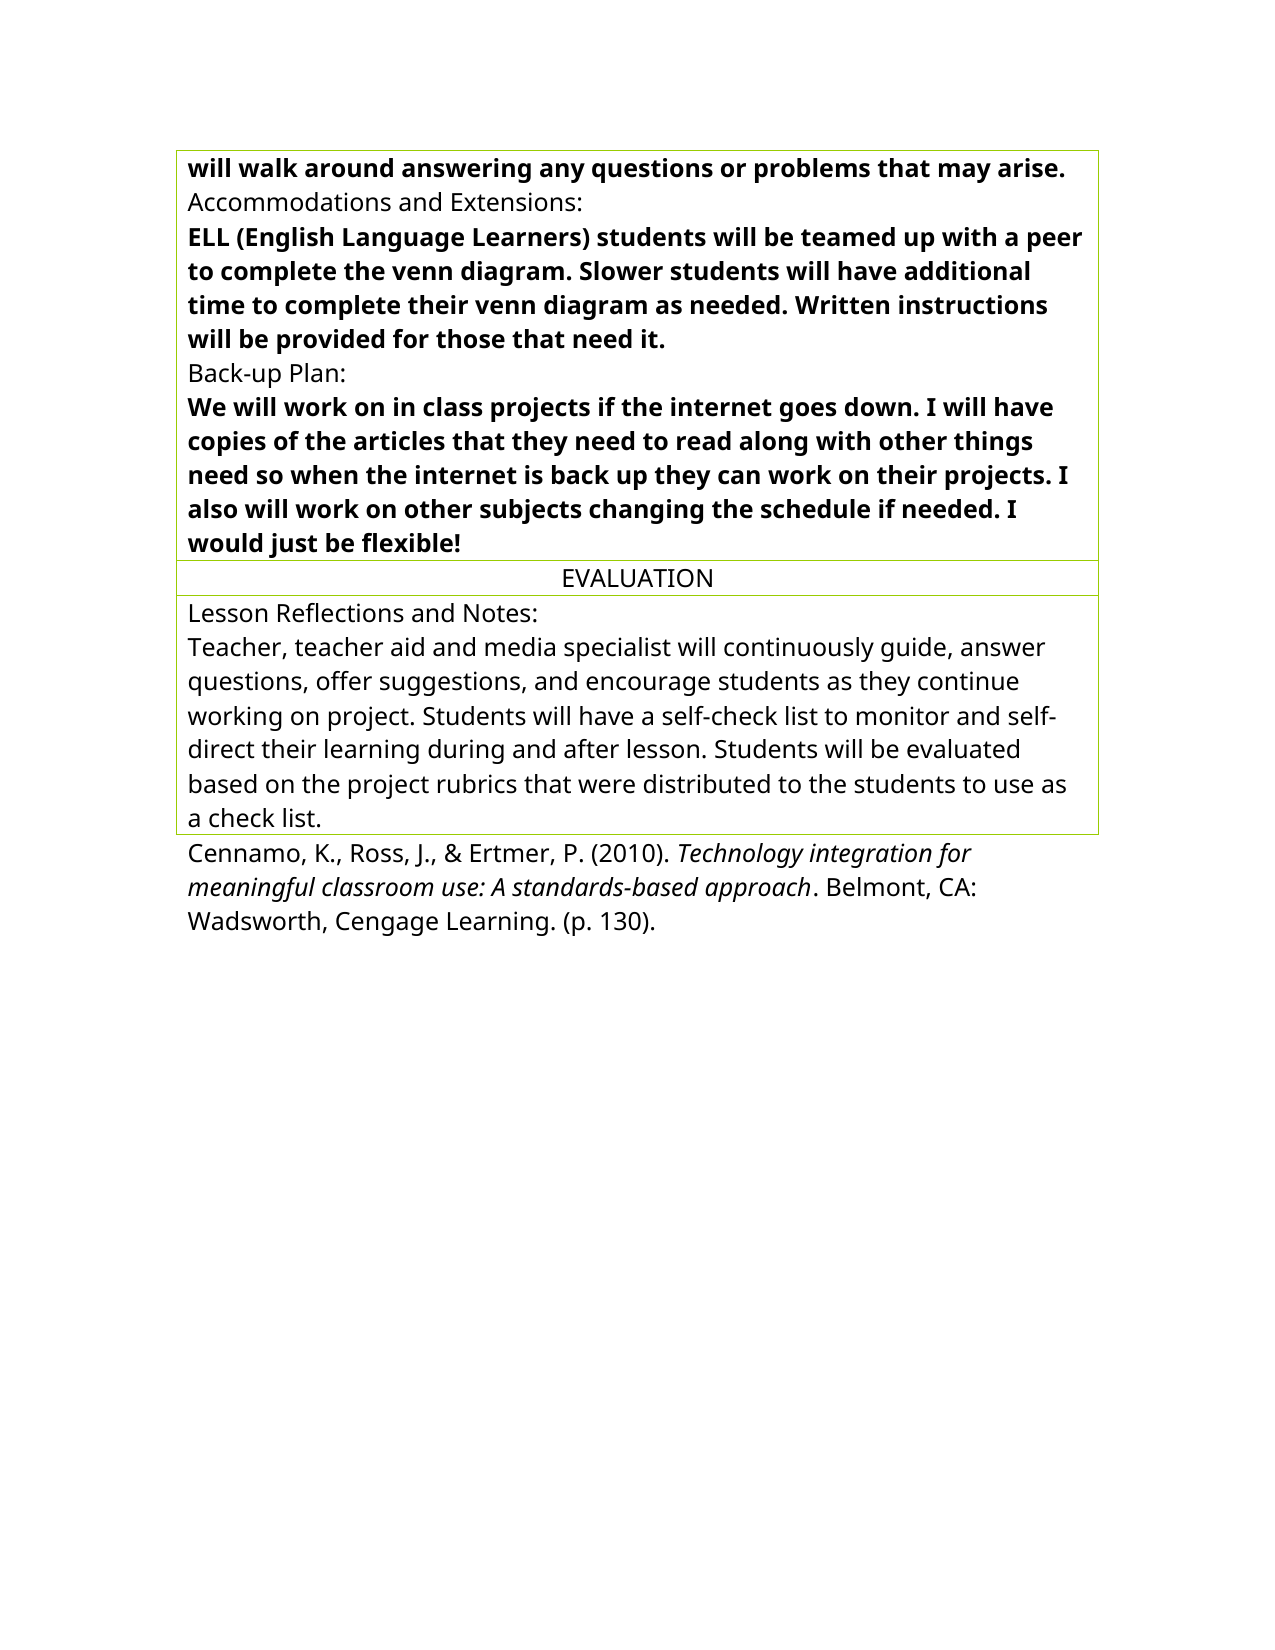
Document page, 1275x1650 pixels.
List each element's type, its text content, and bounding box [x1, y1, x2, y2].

text Cennamo, K., Ross, J., & Ertmer, P. (2010). Technology integration for meaningful classroom use: A standards-based approach. Belmont, CA: Wadsworth, Cengage Learning. (p. 130). [187, 835, 1087, 938]
table_cell Back-up Plan: We will work on in class projects if the internet goes down. I will have copies of the articles that they need to read along with other things need so when the internet is back up they can work on their projects. I also will work on other subjects changing the schedule if needed. I would just be flexible! [177, 355, 1098, 560]
table_cell Accommodations and Extensions: ELL (English Language Learners) students will be teamed up with a peer to complete the venn diagram. Slower students will have additional time to complete their venn diagram as needed. Written instructions will be provided for those that need it. [177, 185, 1098, 355]
table_cell EVALUATION [177, 561, 1098, 595]
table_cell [177, 151, 1098, 185]
table_cell Lesson Reflections and Notes: Teacher, teacher aid and media specialist will continuously guide, answer questions, offer suggestions, and encourage students as they continue working on project. Students will have a self-check list to monitor and self-direct their learning during and after lesson. Students will be evaluated based on the project rubrics that were distributed to the students to use as a check list. [177, 596, 1098, 834]
